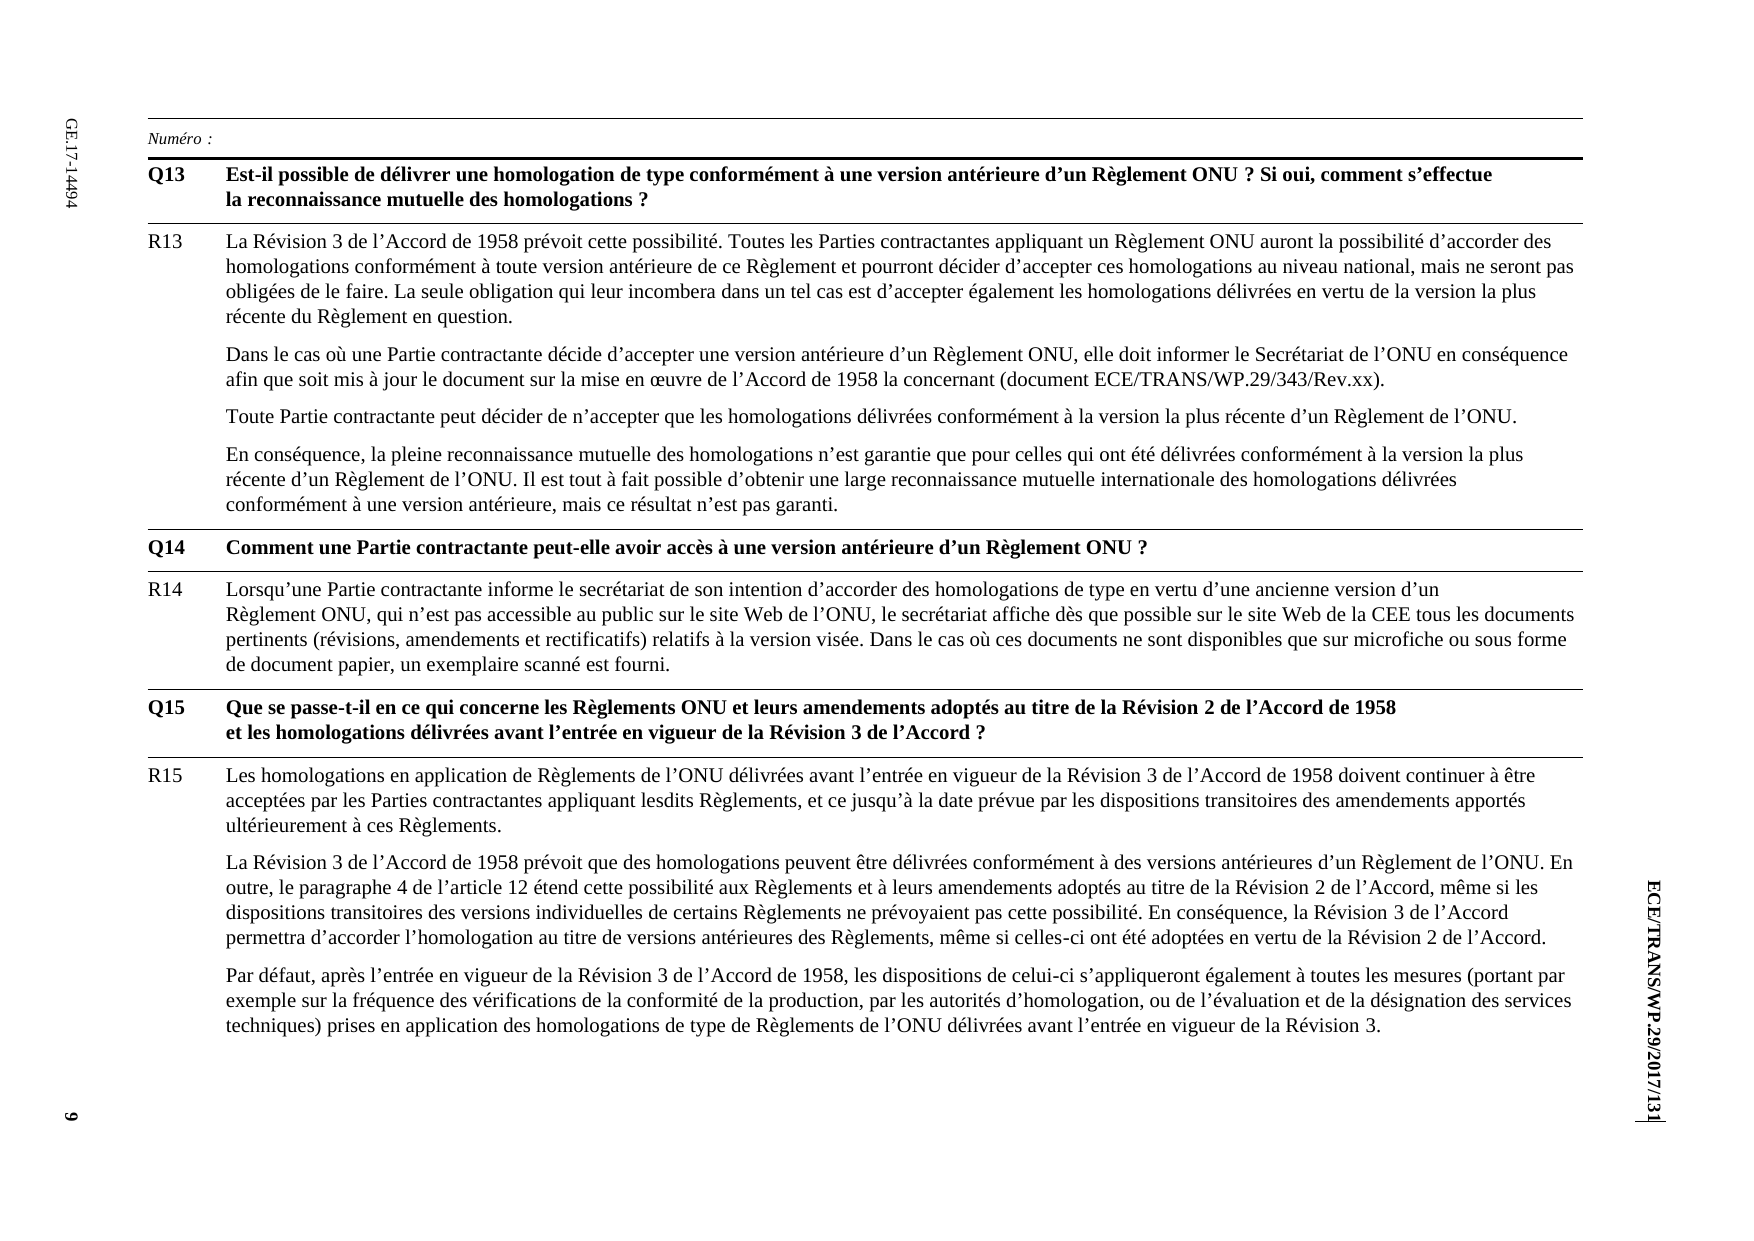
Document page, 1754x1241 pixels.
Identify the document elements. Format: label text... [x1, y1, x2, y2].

table_cell Comment une Partie contractante peut-elle avoir accès à une version antérieure d’un Règlement ONU ? [226, 530, 1583, 571]
table_cell Lorsqu’une Partie contractante informe le secrétariat de son intention d’accorder des homologations de type en vertu d’une ancienne version d’un Règlement ONU, qui n’est pas accessible au public sur le site Web de l’ONU, le secrétariat affiche dès que possible sur le site Web de la CEE tous les documents pertinents (révisions, amendements et rectificatifs) relatifs à la version visée. Dans le cas où ces documents ne sont disponibles que sur microfiche ou sous forme de document papier, un exemplaire scanné est fourni. [226, 572, 1583, 689]
table_cell R13 [148, 224, 226, 528]
table_cell Les homologations en application de Règlements de l’ONU délivrées avant l’entrée en vigueur de la Révision 3 de l’Accord de 1958 doivent continuer à être acceptées par les Parties contractantes appliquant lesdits Règlements, et ce jusqu’à la date prévue par les dispositions transitoires des amendements apportés ultérieurement à ces Règlements. La Révision 3 de l’Accord de 1958 prévoit que des homologations peuvent être délivrées conformément à des versions antérieures d’un Règlement de l’ONU. En outre, le paragraphe 4 de l’article 12 étend cette possibilité aux Règlements et à leurs amendements adoptés au titre de la Révision 2 de l’Accord, même si les dispositions transitoires des versions individuelles de certains Règlements ne prévoyaient pas cette possibilité. En conséquence, la Révision 3 de l’Accord permettra d’accorder l’homologation au titre de versions antérieures des Règlements, même si celles-ci ont été adoptées en vertu de la Révision 2 de l’Accord. Par défaut, après l’entrée en vigueur de la Révision 3 de l’Accord de 1958, les dispositions de celui-ci s’appliqueront également à toutes les mesures (portant par exemple sur la fréquence des vérifications de la conformité de la production, par les autorités d’homologation, ou de l’évaluation et de la désignation des services techniques) prises en application des homologations de type de Règlements de l’ONU délivrées avant l’entrée en vigueur de la Révision 3. [226, 758, 1583, 1049]
table_cell La Révision 3 de l’Accord de 1958 prévoit cette possibilité. Toutes les Parties contractantes appliquant un Règlement ONU auront la possibilité d’accorder des homologations conformément à toute version antérieure de ce Règlement et pourront décider d’accepter ces homologations au niveau national, mais ne seront pas obligées de le faire. La seule obligation qui leur incombera dans un tel cas est d’accepter également les homologations délivrées en vertu de la version la plus récente du Règlement en question. Dans le cas où une Partie contractante décide d’accepter une version antérieure d’un Règlement ONU, elle doit informer le Secrétariat de l’ONU en conséquence afin que soit mis à jour le document sur la mise en œuvre de l’Accord de 1958 la concernant (document ECE/TRANS/WP.29/343/Rev.xx). Toute Partie contractante peut décider de n’accepter que les homologations délivrées conformément à la version la plus récente d’un Règlement de l’ONU. En conséquence, la pleine reconnaissance mutuelle des homologations n’est garantie que pour celles qui ont été délivrées conformément à la version la plus récente d’un Règlement de l’ONU. Il est tout à fait possible d’obtenir une large reconnaissance mutuelle internationale des homologations délivrées conformément à une version antérieure, mais ce résultat n’est pas garanti. [226, 224, 1583, 528]
table_header Numéro : [148, 119, 1583, 157]
table_cell Est-il possible de délivrer une homologation de type conformément à une version antérieure d’un Règlement ONU ? Si oui, comment s’effectue la reconnaissance mutuelle des homologations ? [226, 160, 1583, 223]
table_cell R14 [148, 572, 226, 689]
table_cell Q14 [148, 530, 226, 571]
table_cell Q15 [148, 690, 226, 757]
table_cell Q13 [148, 160, 226, 223]
table_cell Que se passe-t-il en ce qui concerne les Règlements ONU et leurs amendements adoptés au titre de la Révision 2 de l’Accord de 1958 et les homologations délivrées avant l’entrée en vigueur de la Révision 3 de l’Accord ? [226, 690, 1583, 757]
table_cell R15 [148, 758, 226, 1049]
